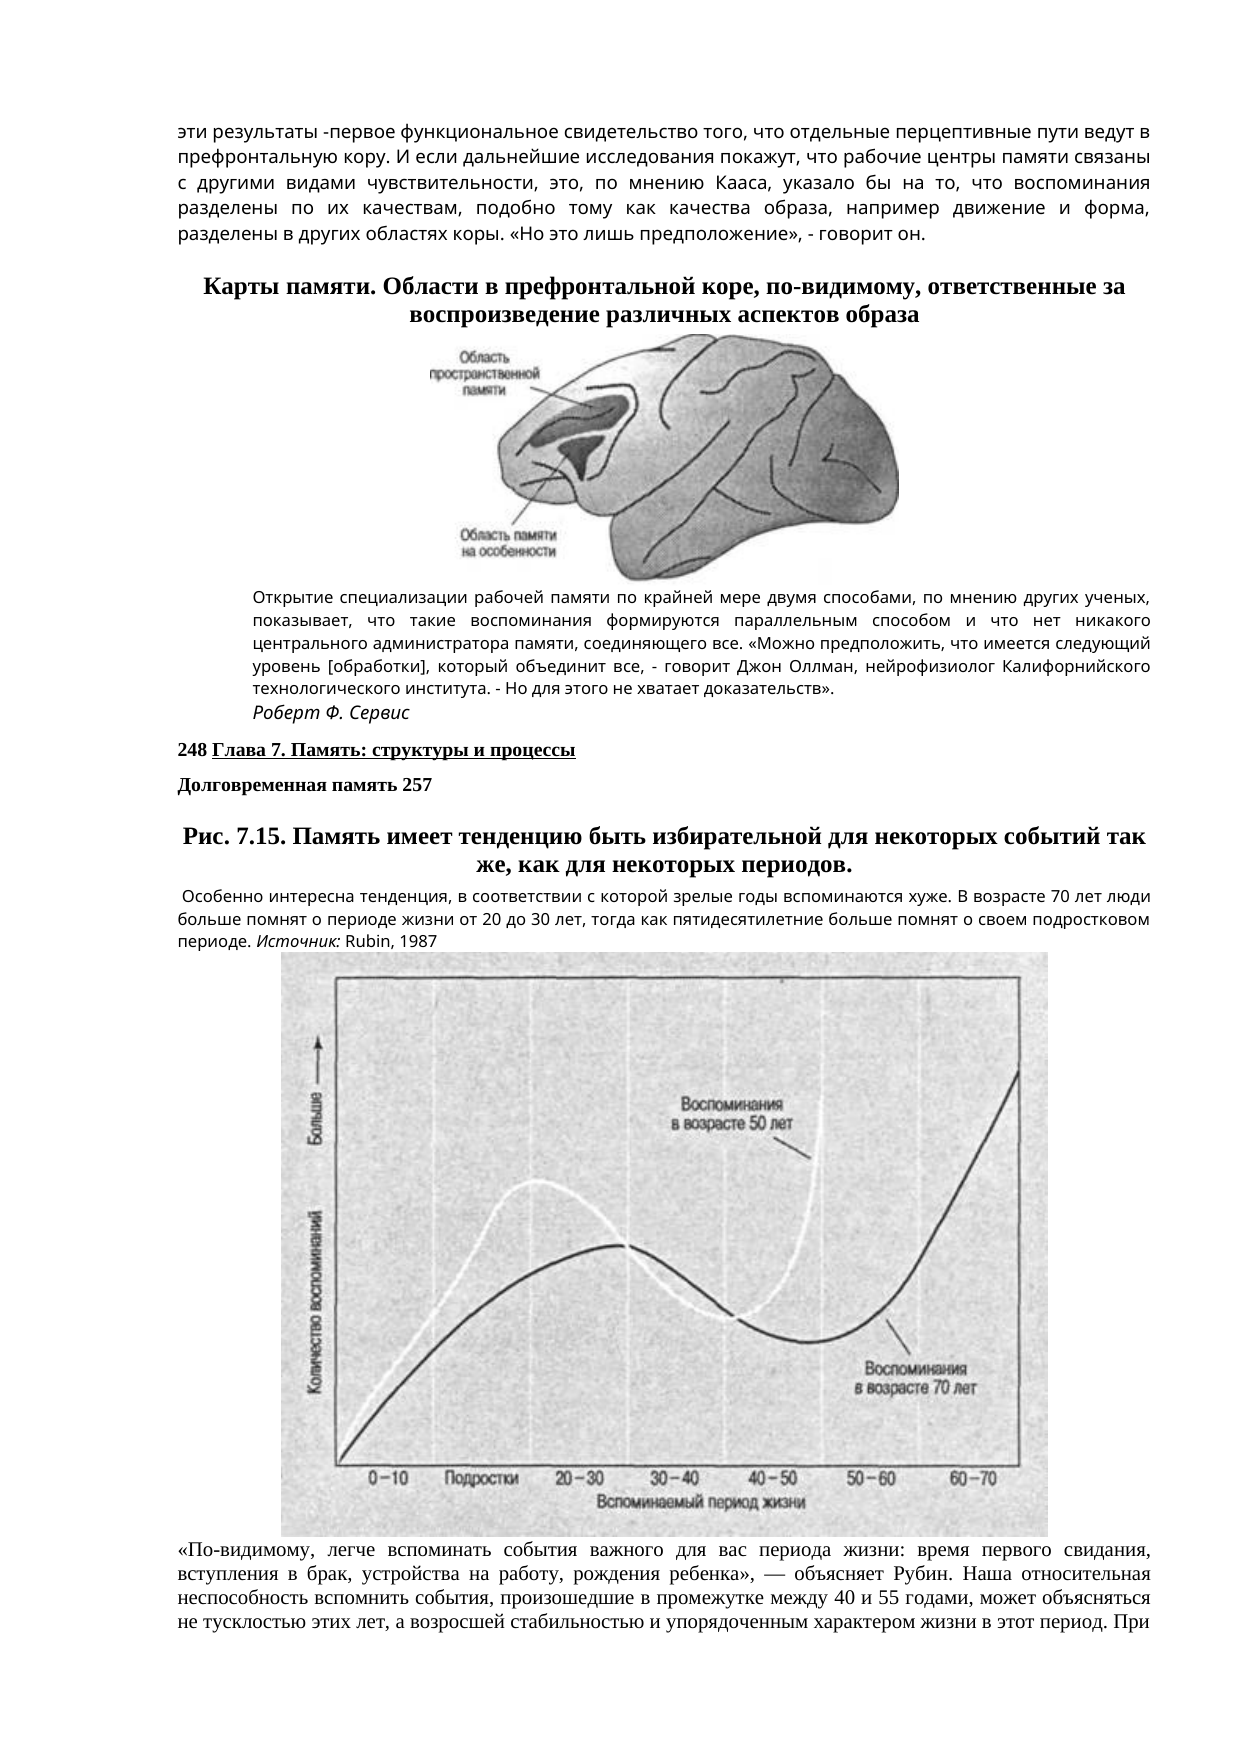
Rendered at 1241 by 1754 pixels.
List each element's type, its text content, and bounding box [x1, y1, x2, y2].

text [177, 118, 1152, 246]
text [177, 1537, 1152, 1633]
text Особенно интересна тенденция, в соответствии с которой зрелые годы вспоминаются хуже. В возрасте 70 лет люди больше помнят о периоде жизни от 20 до 30 лет, тогда как пятидесятилетние больше помнят о своем подростковом периоде. Источник: Rubin, 1987 [177, 884, 1152, 953]
text 248 Глава 7. Память: структуры и процессы [177, 738, 1152, 761]
picture [281, 952, 1048, 1537]
text Роберт Ф. Сервис [252, 700, 1152, 725]
text Рис. 7.15. Память имеет тенденцию быть избирательной для некоторых событий так же, как для некоторых периодов. [177, 821, 1152, 878]
picture [430, 334, 899, 586]
text Открытие специализации рабочей памяти по крайней мере двумя способами, по мнению других ученых, показывает, что такие воспоминания формируются параллельным способом и что нет никакого центрального администратора памяти, соединяющего все. «Можно предположить, что имеется следующий уровень [обработки], который объединит все, - говорит Джон Оллман, нейрофизиолог Калифорнийского технологического института. - Но для этого не хватает доказательств». [252, 586, 1152, 700]
text Долговременная память 257 [177, 773, 1152, 796]
text Карты памяти. Области в префронтальной коре, по-видимому, ответственные за воспроизведение различных аспектов образа [177, 271, 1152, 328]
